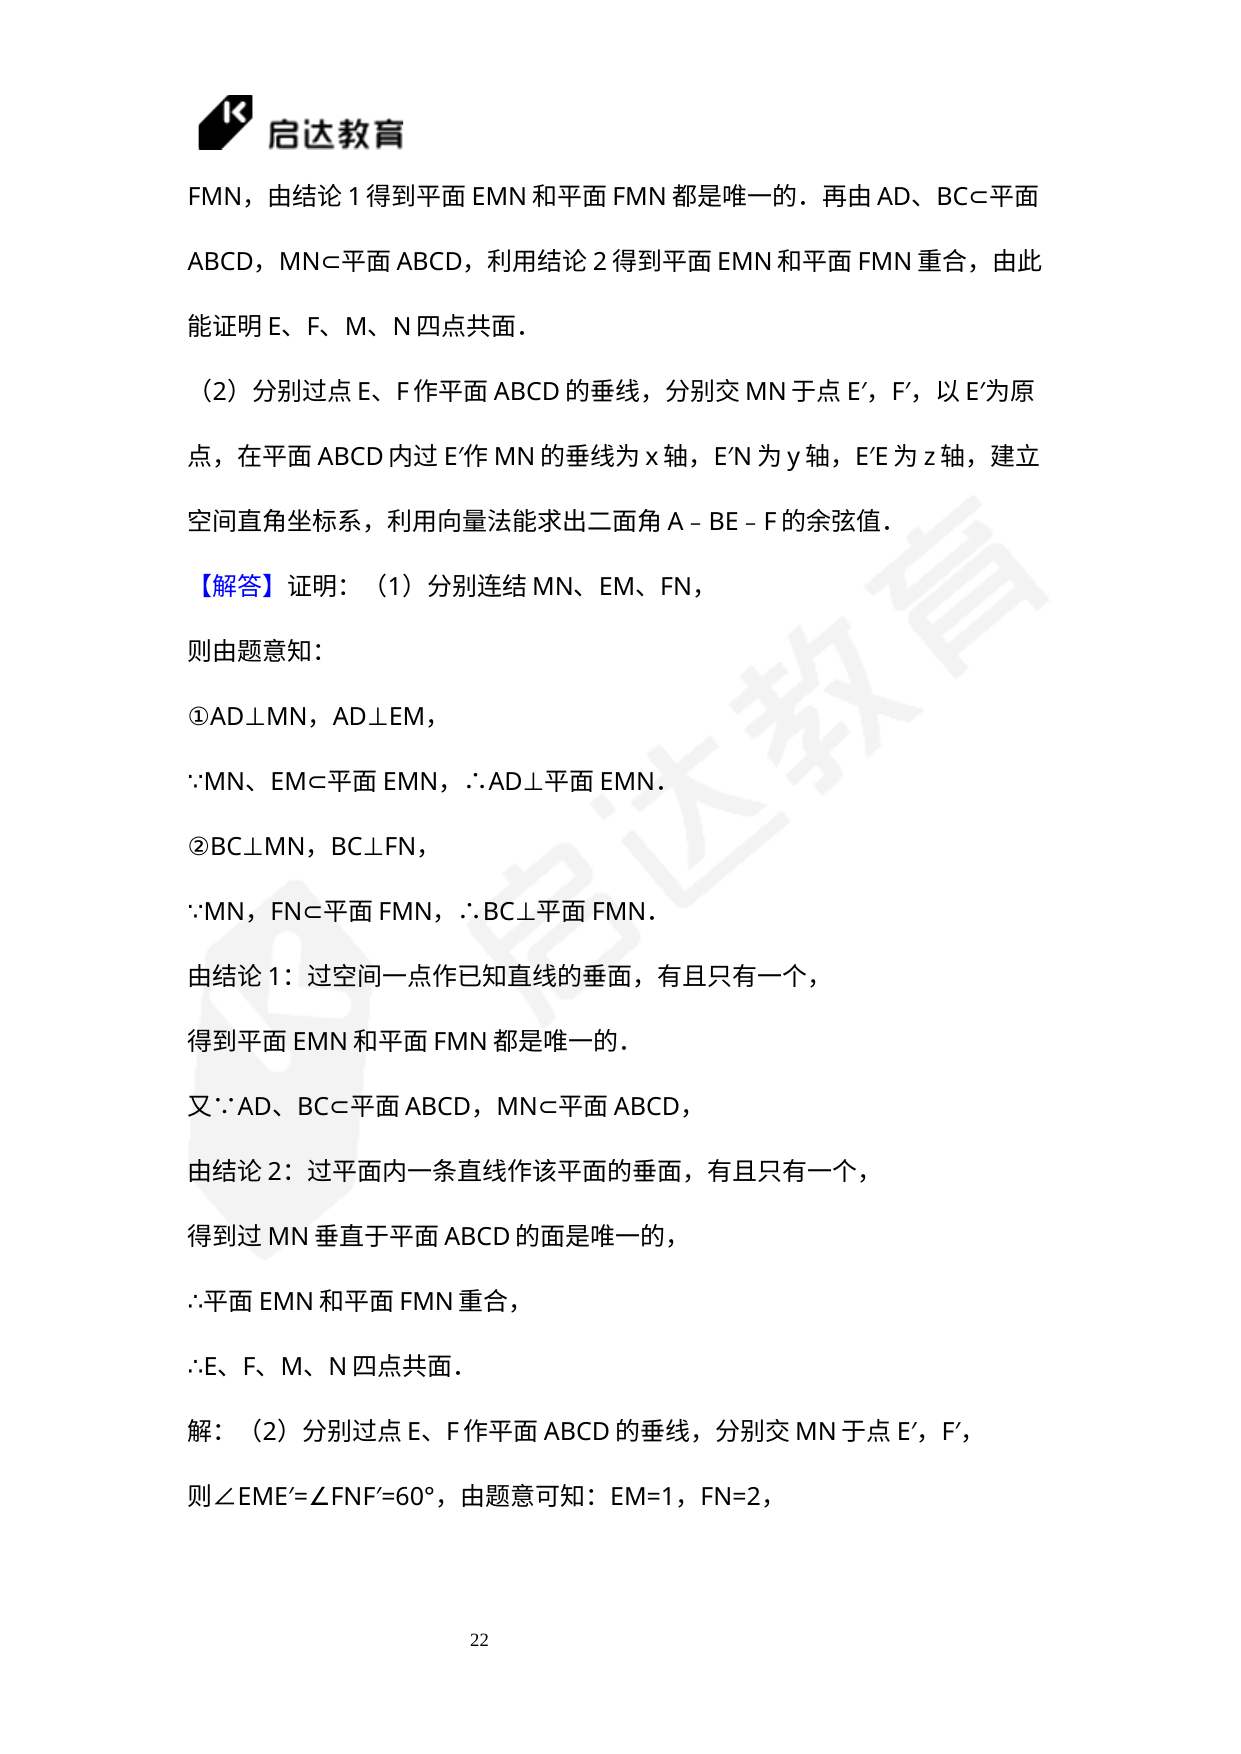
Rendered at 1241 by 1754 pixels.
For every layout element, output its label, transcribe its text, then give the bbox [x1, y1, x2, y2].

text ②BC⊥MN，BC⊥FN， [187, 812, 1053, 877]
text ∵MN，FN⊂平面FMN，∴BC⊥平面FMN． [187, 877, 1053, 942]
text 由结论1：过空间一点作已知直线的垂面，有且只有一个， [187, 942, 1053, 1007]
text 则∠EME′=∠FNF′=60°，由题意可知：EM=1，FN=2， [187, 1462, 1053, 1527]
picture [198, 95, 404, 150]
text 得到过MN垂直于平面ABCD的面是唯一的， [187, 1202, 1053, 1267]
text 又∵AD、BC⊂平面ABCD，MN⊂平面ABCD， [187, 1072, 1053, 1137]
text ∵MN、EM⊂平面EMN，∴AD⊥平面EMN． [187, 747, 1053, 812]
text ∴E、F、M、N四点共面． [187, 1332, 1053, 1397]
text （2）分别过点E、F作平面ABCD的垂线，分别交MN于点E′，F′，以E′为原点，在平面ABCD内过E′作MN的垂线为x轴，E′N为y轴，E′E为z轴，建立空间直角坐标系，利用向量法能求出二面角A﹣BE﹣F的余弦值． [187, 357, 1053, 552]
text 【分析】（1）分别连结MN、EM、FN，推导出AD⊥平面EMN，BC⊥平面FMN，由结论1得到平面EMN和平面FMN都是唯一的．再由AD、BC⊂平面ABCD，MN⊂平面ABCD，利用结论2得到平面EMN和平面FMN重合，由此能证明E、F、M、N四点共面． [187, 162, 1053, 357]
text ①AD⊥MN，AD⊥EM， [187, 682, 1053, 747]
text 解：（2）分别过点E、F作平面ABCD的垂线，分别交MN于点E′，F′， [187, 1397, 1053, 1462]
text 得到平面EMN和平面FMN都是唯一的． [187, 1007, 1053, 1072]
text ∴平面EMN和平面FMN重合， [187, 1267, 1053, 1332]
text 由结论2：过平面内一条直线作该平面的垂面，有且只有一个， [187, 1137, 1053, 1202]
text 【解答】证明：（1）分别连结MN、EM、FN， [187, 552, 1053, 617]
text 则由题意知： [187, 617, 1053, 682]
